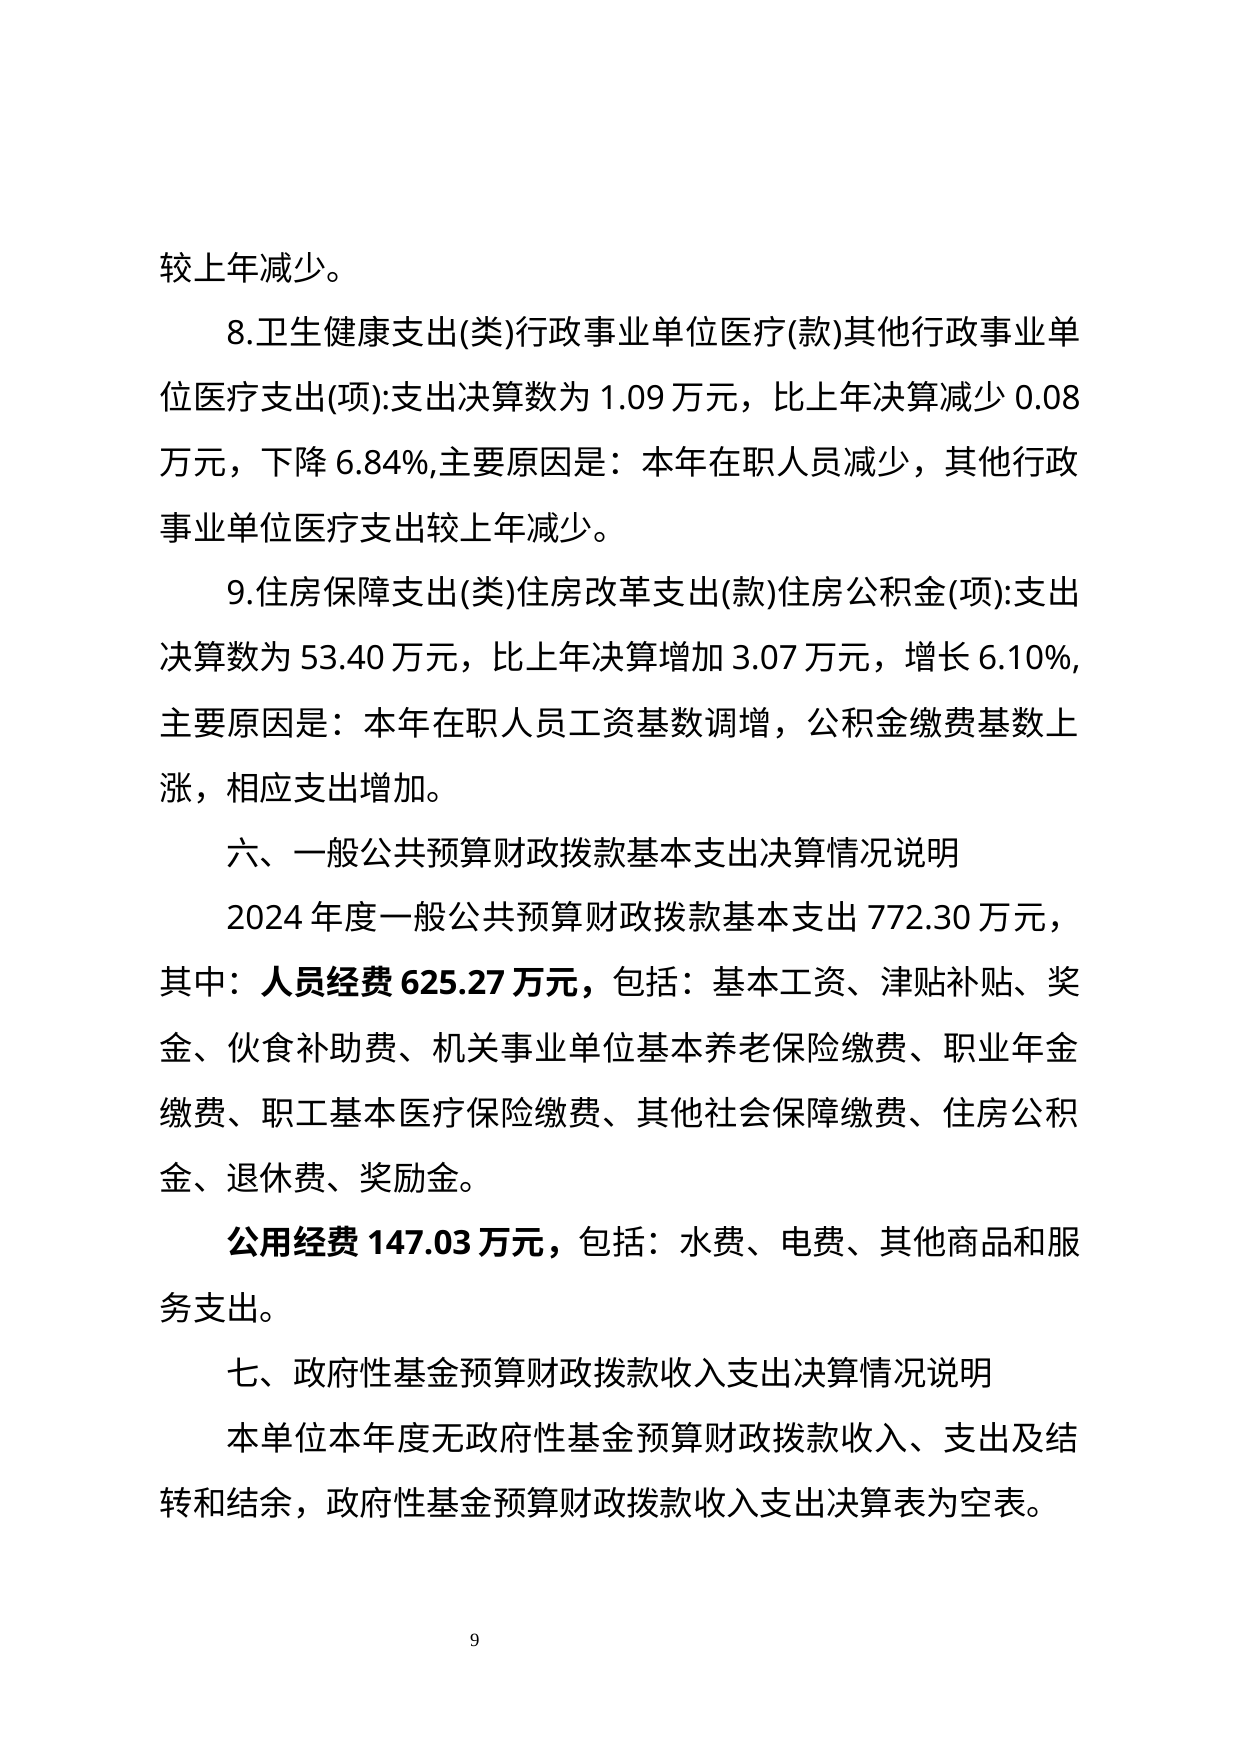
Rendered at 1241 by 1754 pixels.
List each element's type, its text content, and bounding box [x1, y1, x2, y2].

text 六、一般公共预算财政拨款基本支出决算情况说明 [159, 818, 1081, 883]
text 公用经费147.03万元，包括：水费、电费、其他商品和服务支出。 [159, 1208, 1081, 1338]
text 9.住房保障支出(类)住房改革支出(款)住房公积金(项):支出决算数为53.40万元，比上年决算增加3.07万元，增长6.10%,主要原因是：本年在职人员工资基数调增，公积金缴费基数上涨，相应支出增加。 [159, 558, 1081, 818]
text 2024年度一般公共预算财政拨款基本支出772.30万元，其中：人员经费625.27万元，包括：基本工资、津贴补贴、奖金、伙食补助费、机关事业单位基本养老保险缴费、职业年金缴费、职工基本医疗保险缴费、其他社会保障缴费、住房公积金、退休费、奖励金。 [159, 883, 1081, 1208]
text 本单位本年度无政府性基金预算财政拨款收入、支出及结转和结余，政府性基金预算财政拨款收入支出决算表为空表。 [159, 1403, 1081, 1533]
text 8.卫生健康支出(类)行政事业单位医疗(款)其他行政事业单位医疗支出(项):支出决算数为1.09万元，比上年决算减少0.08万元，下降6.84%,主要原因是：本年在职人员减少，其他行政事业单位医疗支出较上年减少。 [159, 298, 1081, 558]
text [159, 233, 1081, 298]
text 七、政府性基金预算财政拨款收入支出决算情况说明 [159, 1338, 1081, 1403]
